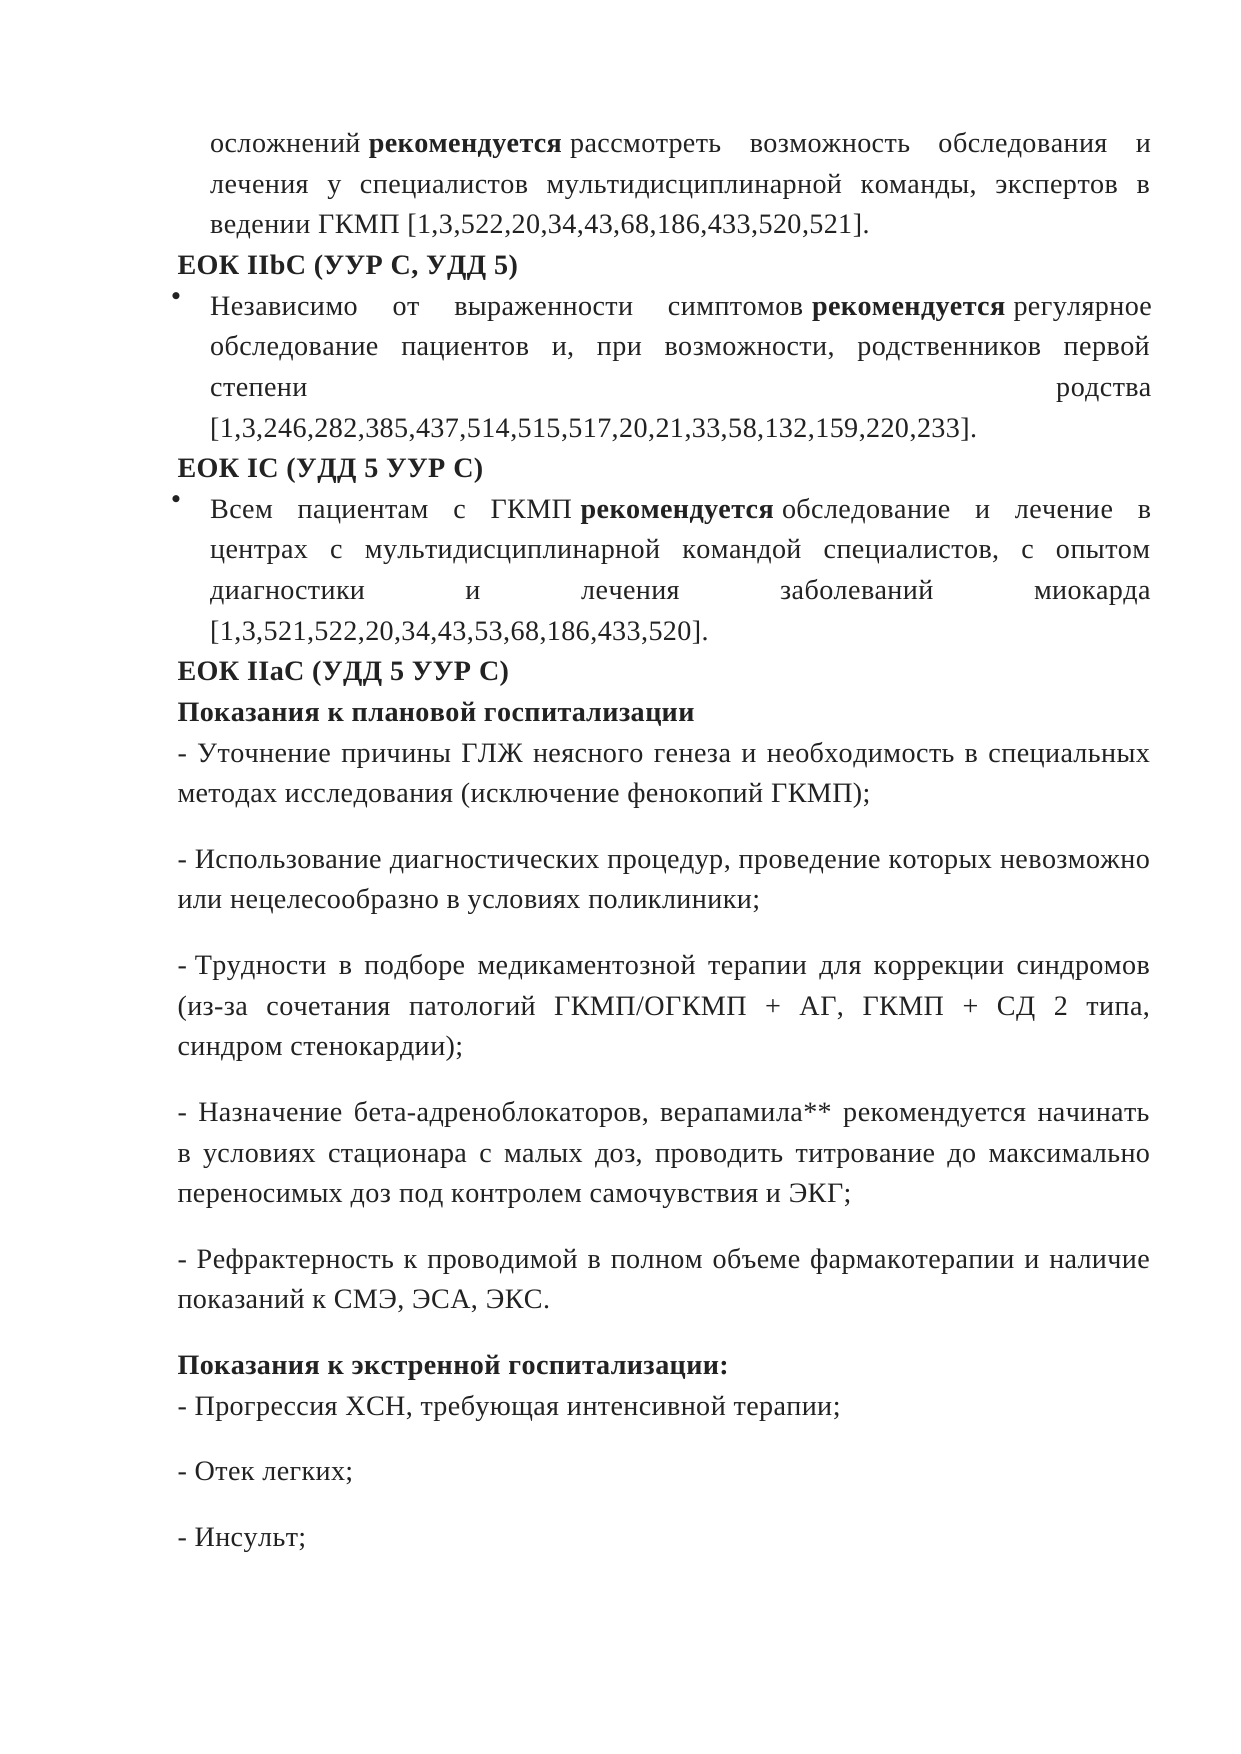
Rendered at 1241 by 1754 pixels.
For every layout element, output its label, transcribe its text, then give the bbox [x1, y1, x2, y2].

text - Отек легких; [177, 1446, 1152, 1487]
text Показания к плановой госпитализации [177, 687, 1152, 727]
text - Назначение бета-адреноблокаторов, верапамила** рекомендуется начинать в условиях стационара с малых доз, проводить титрование до максимально переносимых доз под контролем самочувствия и ЭКГ; [177, 1087, 1152, 1209]
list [172, 118, 1152, 240]
text - Трудности в подборе медикаментозной терапии для коррекции синдромов (из-за сочетания патологий ГКМП/ОГКМП + АГ, ГКМП + СД 2 типа, синдром стенокардии); [177, 940, 1152, 1062]
text - Прогрессия ХСН, требующая интенсивной терапии; [177, 1381, 1152, 1421]
text - Использование диагностических процедур, проведение которых невозможно или нецелесообразно в условиях поликлиники; [177, 834, 1152, 915]
text - Рефрактерность к проводимой в полном объеме фармакотерапии и наличие показаний к СМЭ, ЭСА, ЭКС. [177, 1234, 1152, 1315]
list Независимо от выраженности симптомов рекомендуется регулярное обследование пациентов и, при возможности, родственников первой степени родства [1,3,246,282,385,437,514,515,517,20,21,33,58,132,159,220,233]. [172, 281, 1152, 443]
list Всем пациентам с ГКМП рекомендуется обследование и лечение в центрах с мультидисциплинарной командой специалистов, с опытом диагностики и лечения заболеваний миокарда [1,3,521,522,20,34,43,53,68,186,433,520]. [172, 484, 1152, 646]
text - Инсульт; [177, 1512, 1152, 1552]
text ЕОК IС (УДД 5 УУР С) [177, 443, 1152, 484]
text ЕОК IIbС (УУР C, УДД 5) [177, 240, 1152, 281]
text ЕОК IIaС (УДД 5 УУР С) [177, 646, 1152, 687]
text - Уточнение причины ГЛЖ неясного генеза и необходимость в специальных методах исследования (исключение фенокопий ГКМП); [177, 727, 1152, 809]
text Показания к экстренной госпитализации: [177, 1340, 1152, 1381]
